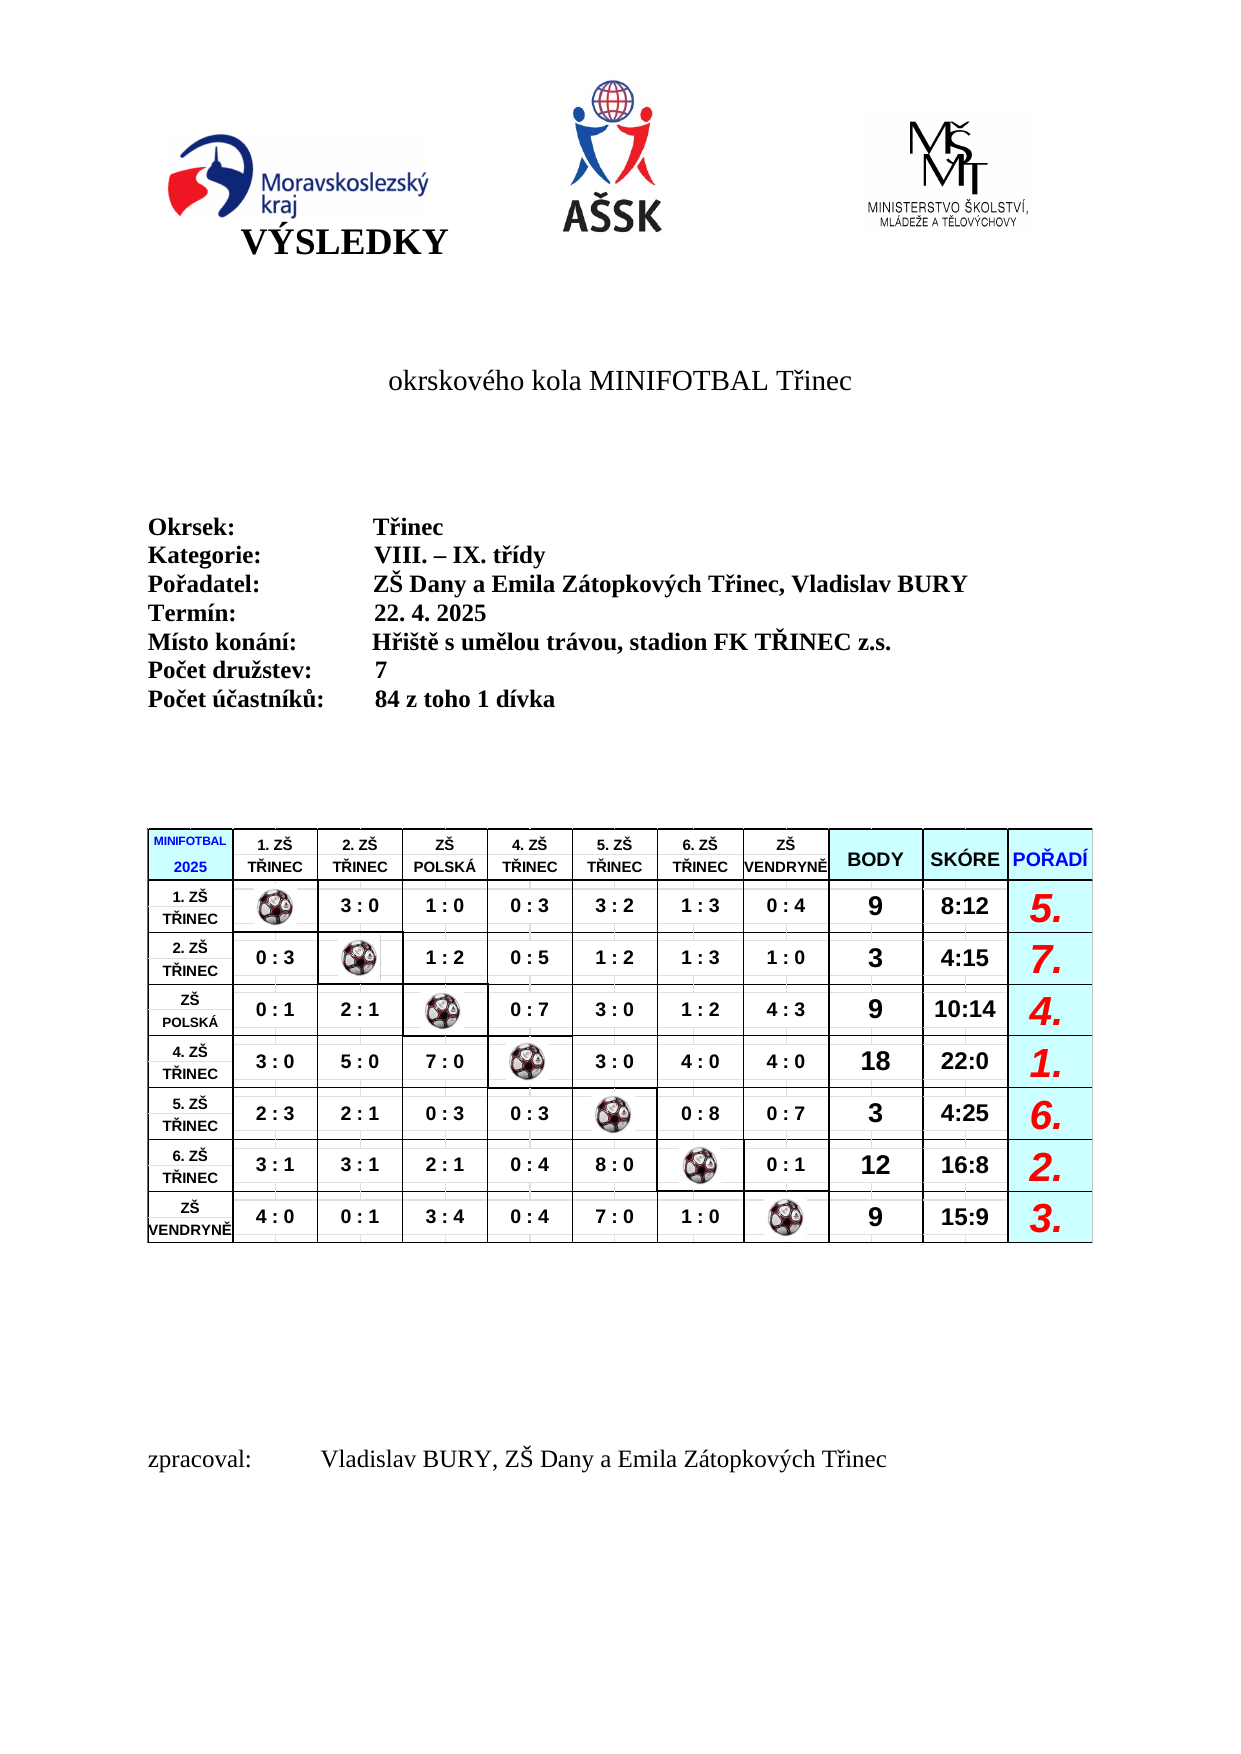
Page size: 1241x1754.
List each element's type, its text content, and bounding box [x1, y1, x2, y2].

text zpracoval: Vladislav BURY, ZŠ Dany a Emila Zátopkových Třinec [148, 1444, 1093, 1473]
text Počet družstev: 7 [148, 656, 1093, 684]
title Kategorie: VIII. – IX. třídy [148, 541, 1093, 569]
title Termín: 22. 4. 2025 [148, 598, 1093, 627]
title okrskového kola MINIFOTBAL Třinec [148, 363, 1093, 397]
title Okrsek: Třinec [148, 512, 1093, 541]
picture [860, 114, 1032, 233]
title Pořadatel: ZŠ Dany a Emila Zátopkových Třinec, Vladislav BURY [148, 569, 1093, 598]
picture [560, 76, 664, 236]
text Počet účastníků: 84 z toho 1 dívka [148, 684, 1093, 713]
title VÝSLEDKY [148, 195, 1093, 263]
text Místo konání: Hřiště s umělou trávou, stadion FK TŘINEC z.s. [148, 627, 1093, 656]
